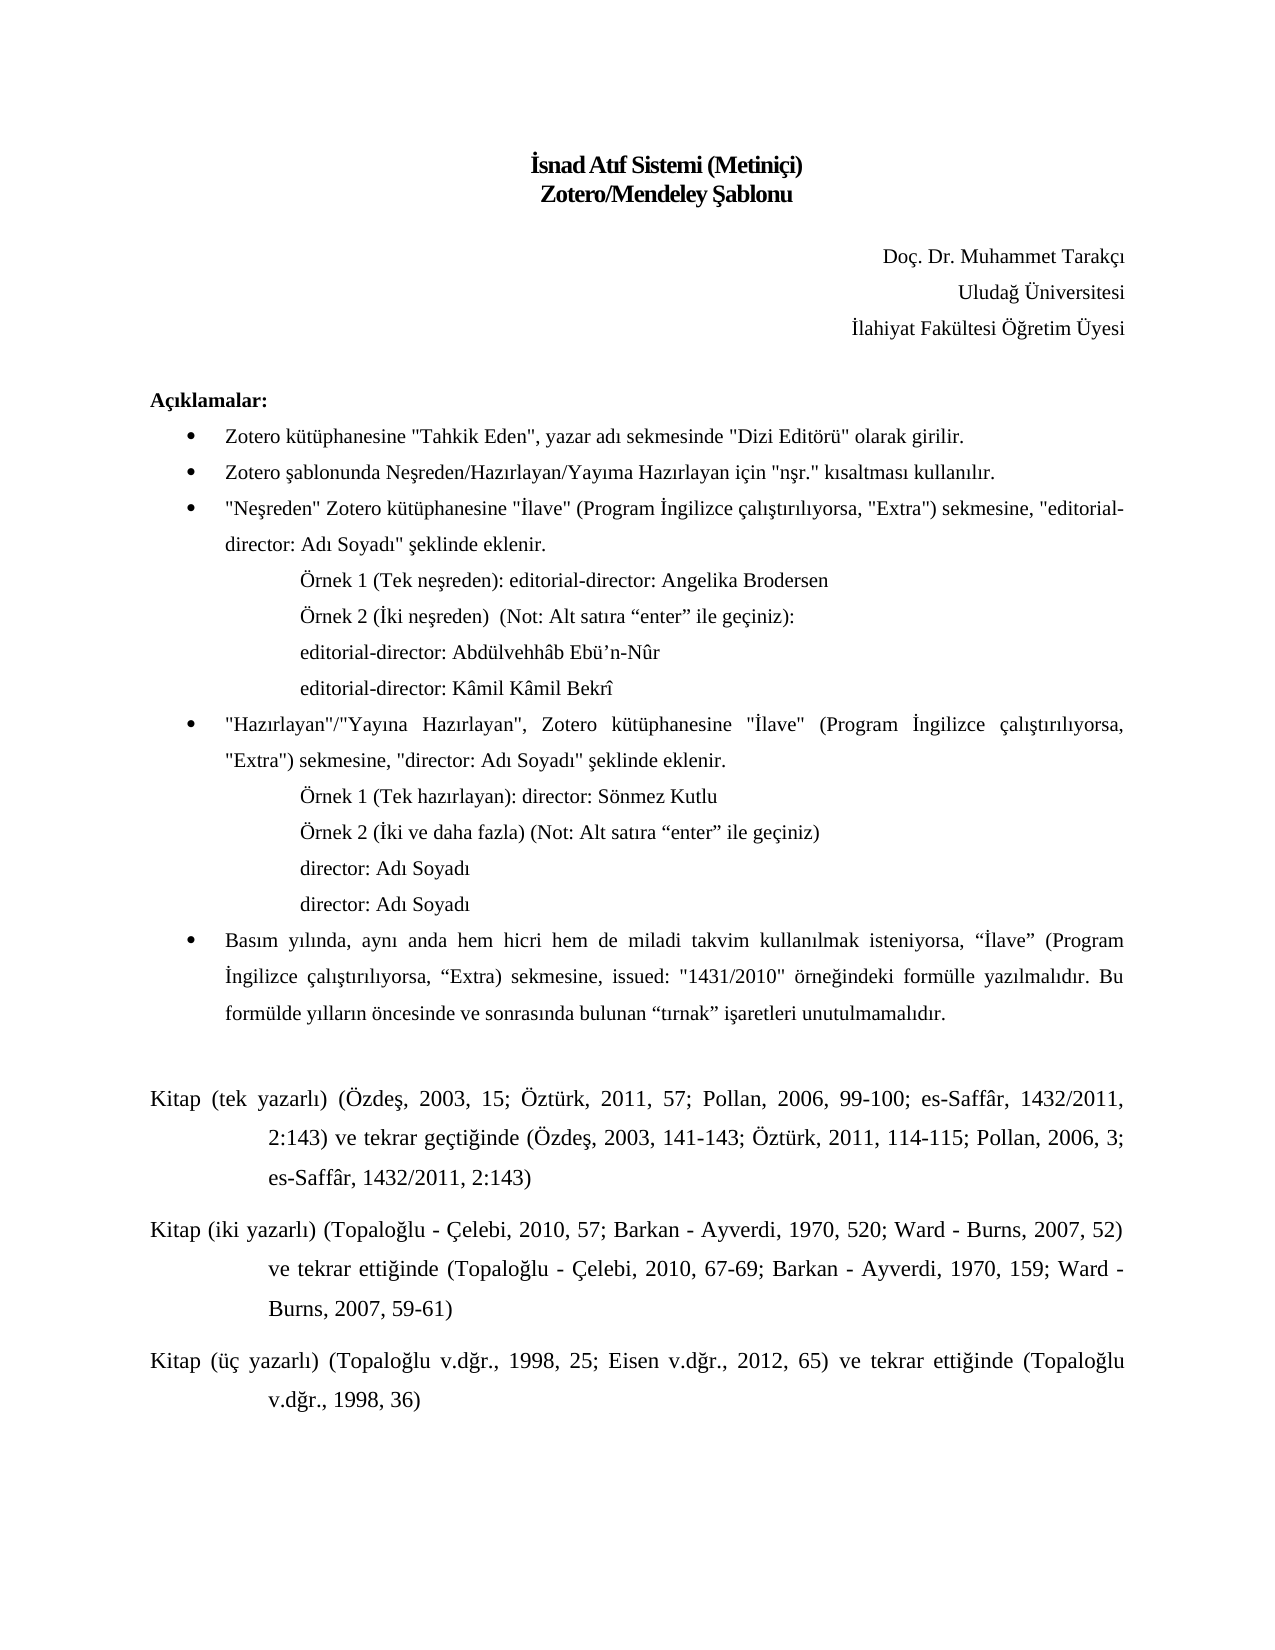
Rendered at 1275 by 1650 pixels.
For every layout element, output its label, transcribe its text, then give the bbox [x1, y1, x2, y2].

text editorial-director: Abdülvehhâb Ebü’n-Nûr [300, 640, 1125, 664]
list Zotero şablonunda Neşreden/Hazırlayan/Yayıma Hazırlayan için "nşr." kısaltması kullanılır. [187, 460, 1125, 484]
title Zotero/Mendeley Şablonu [150, 179, 1125, 207]
text Uludağ Üniversitesi [150, 279, 1125, 304]
text Kitap (üç yazarlı) (Topaloğlu v.dğr., 1998, 25; Eisen v.dğr., 2012, 65) ve tekrar ettiğinde (Topaloğlu v.dğr., 1998, 36) [150, 1347, 1125, 1413]
title İsnad Atıf Sistemi (Metiniçi) [150, 150, 1125, 179]
list "Hazırlayan"/"Yayına Hazırlayan", Zotero kütüphanesine "İlave" (Program İngilizce çalıştırılıyorsa, "Extra") sekmesine, "director: Adı Soyadı" şeklinde eklenir. [187, 712, 1125, 772]
text Açıklamalar: [150, 388, 1125, 412]
text Örnek 1 (Tek hazırlayan): director: Sönmez Kutlu [300, 784, 1125, 808]
text Doç. Dr. Muhammet Tarakçı [150, 243, 1125, 268]
text Örnek 1 (Tek neşreden): editorial-director: Angelika Brodersen [300, 568, 1125, 592]
text İlahiyat Fakültesi Öğretim Üyesi [150, 316, 1125, 340]
list "Neşreden" Zotero kütüphanesine "İlave" (Program İngilizce çalıştırılıyorsa, "Extra") sekmesine, "editorial-director: Adı Soyadı" şeklinde eklenir. [187, 496, 1125, 556]
text editorial-director: Kâmil Kâmil Bekrî [300, 676, 1125, 700]
text Örnek 2 (İki ve daha fazla) (Not: Alt satıra “enter” ile geçiniz) [300, 820, 1125, 844]
text Kitap (iki yazarlı) (Topaloğlu - Çelebi, 2010, 57; Barkan - Ayverdi, 1970, 520; Ward - Burns, 2007, 52) ve tekrar ettiğinde (Topaloğlu - Çelebi, 2010, 67-69; Barkan - Ayverdi, 1970, 159; Ward - Burns, 2007, 59-61) [150, 1216, 1125, 1321]
list Zotero kütüphanesine "Tahkik Eden", yazar adı sekmesinde "Dizi Editörü" olarak girilir. [187, 424, 1125, 448]
text director: Adı Soyadı [300, 892, 1125, 916]
text Örnek 2 (İki neşreden) (Not: Alt satıra “enter” ile geçiniz): [300, 604, 1125, 628]
text director: Adı Soyadı [300, 856, 1125, 880]
list Basım yılında, aynı anda hem hicri hem de miladi takvim kullanılmak isteniyorsa, “İlave” (Program İngilizce çalıştırılıyorsa, “Extra) sekmesine, issued: "1431/2010" örneğindeki formülle yazılmalıdır. Bu formülde yılların öncesinde ve sonrasında bulunan “tırnak” işaretleri unutulmamalıdır. [187, 928, 1125, 1024]
text Kitap (tek yazarlı) (Özdeş, 2003, 15; Öztürk, 2011, 57; Pollan, 2006, 99-100; es-Saffâr, 1432/2011, 2:143) ve tekrar geçtiğinde (Özdeş, 2003, 141-143; Öztürk, 2011, 114-115; Pollan, 2006, 3; es-Saffâr, 1432/2011, 2:143) [150, 1085, 1125, 1190]
